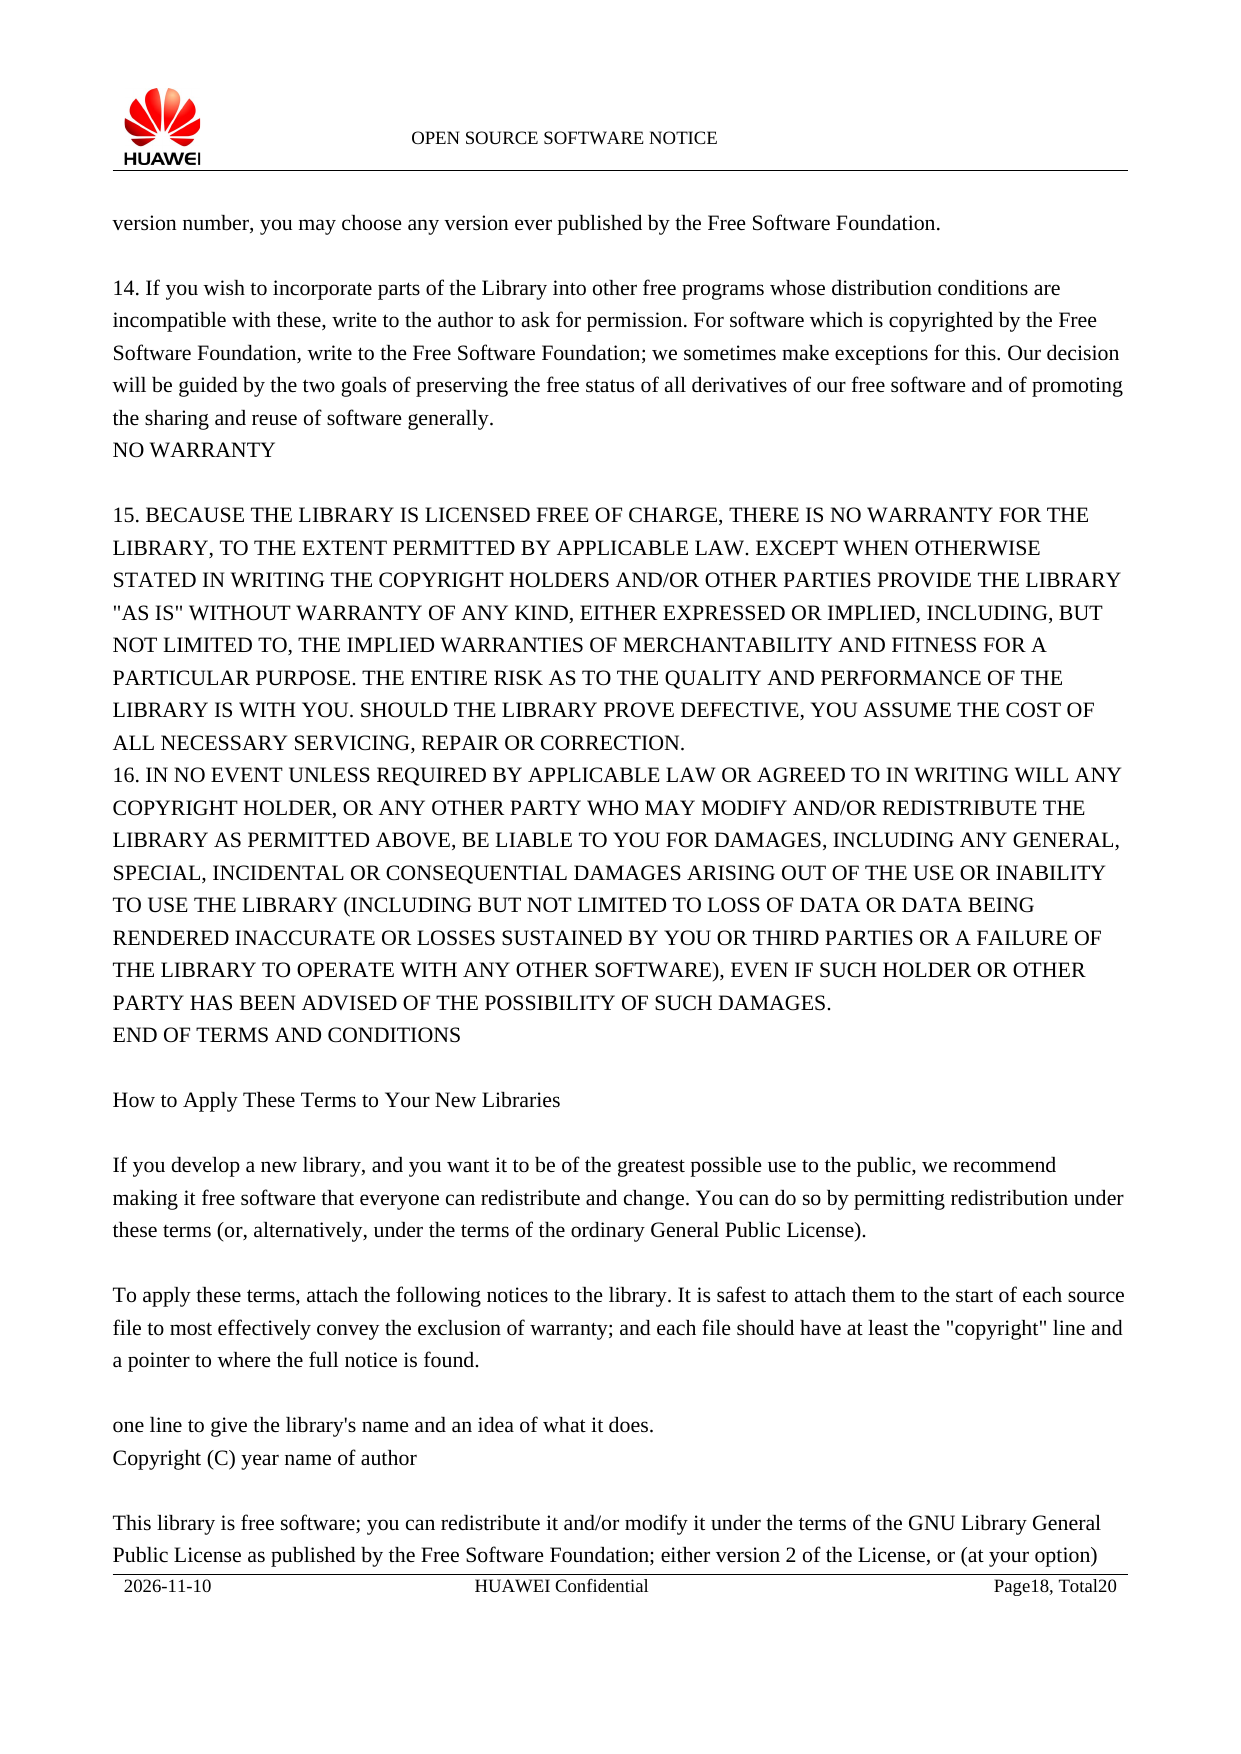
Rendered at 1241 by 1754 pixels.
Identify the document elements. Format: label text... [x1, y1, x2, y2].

picture [124, 88, 201, 165]
